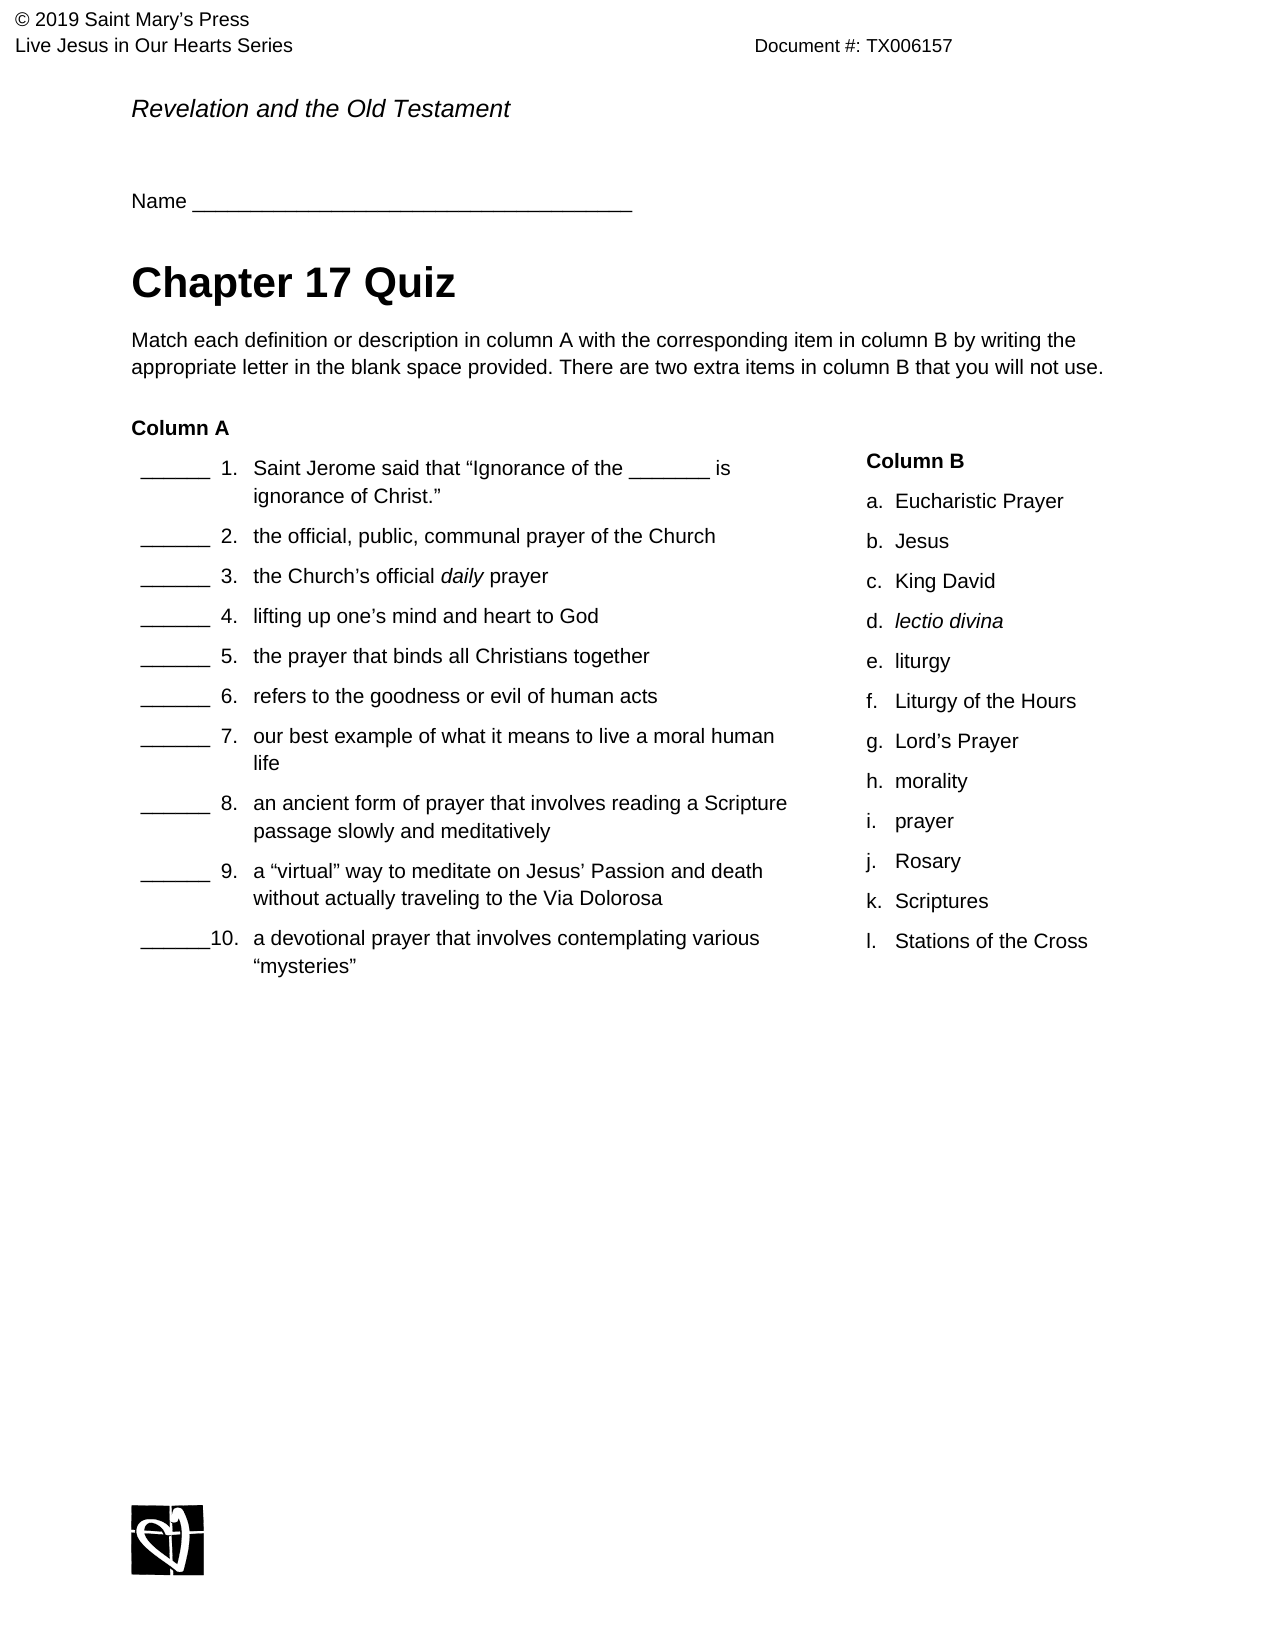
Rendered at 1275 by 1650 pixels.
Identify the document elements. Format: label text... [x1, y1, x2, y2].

list ______ 5. the prayer that binds all Christians together [141, 643, 806, 667]
text Column B [866, 449, 1144, 473]
list ______ 7. our best example of what it means to live a moral human life [141, 723, 806, 775]
text Column A [131, 416, 806, 440]
list ______ 10. a devotional prayer that involves contemplating various “mysteries” [141, 926, 806, 977]
text liturgy [866, 649, 1144, 673]
text Stations of the Cross [866, 929, 1144, 953]
list ______ 9. a “virtual” way to meditate on Jesus’ Passion and death without actually traveling to the Via Dolorosa [141, 858, 806, 910]
list ______ 1. Saint Jerome said that “Ignorance of the _______ is ignorance of Christ.” [141, 456, 806, 507]
text Jesus [866, 529, 1144, 553]
text Eucharistic Prayer [866, 489, 1144, 513]
text Lord’s Prayer [866, 729, 1144, 753]
text Rosary [866, 849, 1144, 873]
list ______ 4. lifting up one’s mind and heart to God [141, 603, 806, 627]
list ______ 6. refers to the goodness or evil of human acts [141, 683, 806, 707]
list ______ 8. an ancient form of prayer that involves reading a Scripture passage slowly and meditatively [141, 791, 806, 842]
text Match each definition or description in column A with the corresponding item in column B by writing the appropriate letter in the blank space provided. There are two extra items in column B that you will not use. [131, 328, 1144, 379]
text King David [866, 569, 1144, 593]
text Scriptures [866, 889, 1144, 913]
text Chapter 17 Quiz [131, 258, 1144, 307]
list ______ 2. the official, public, communal prayer of the Church [141, 523, 806, 547]
text prayer [866, 809, 1144, 833]
list ______ 3. the Church’s official daily prayer [141, 563, 806, 587]
text Name ______________________________________ [131, 189, 1144, 237]
text morality [866, 769, 1144, 793]
text lectio divina [866, 609, 1144, 633]
text Liturgy of the Hours [866, 689, 1144, 713]
